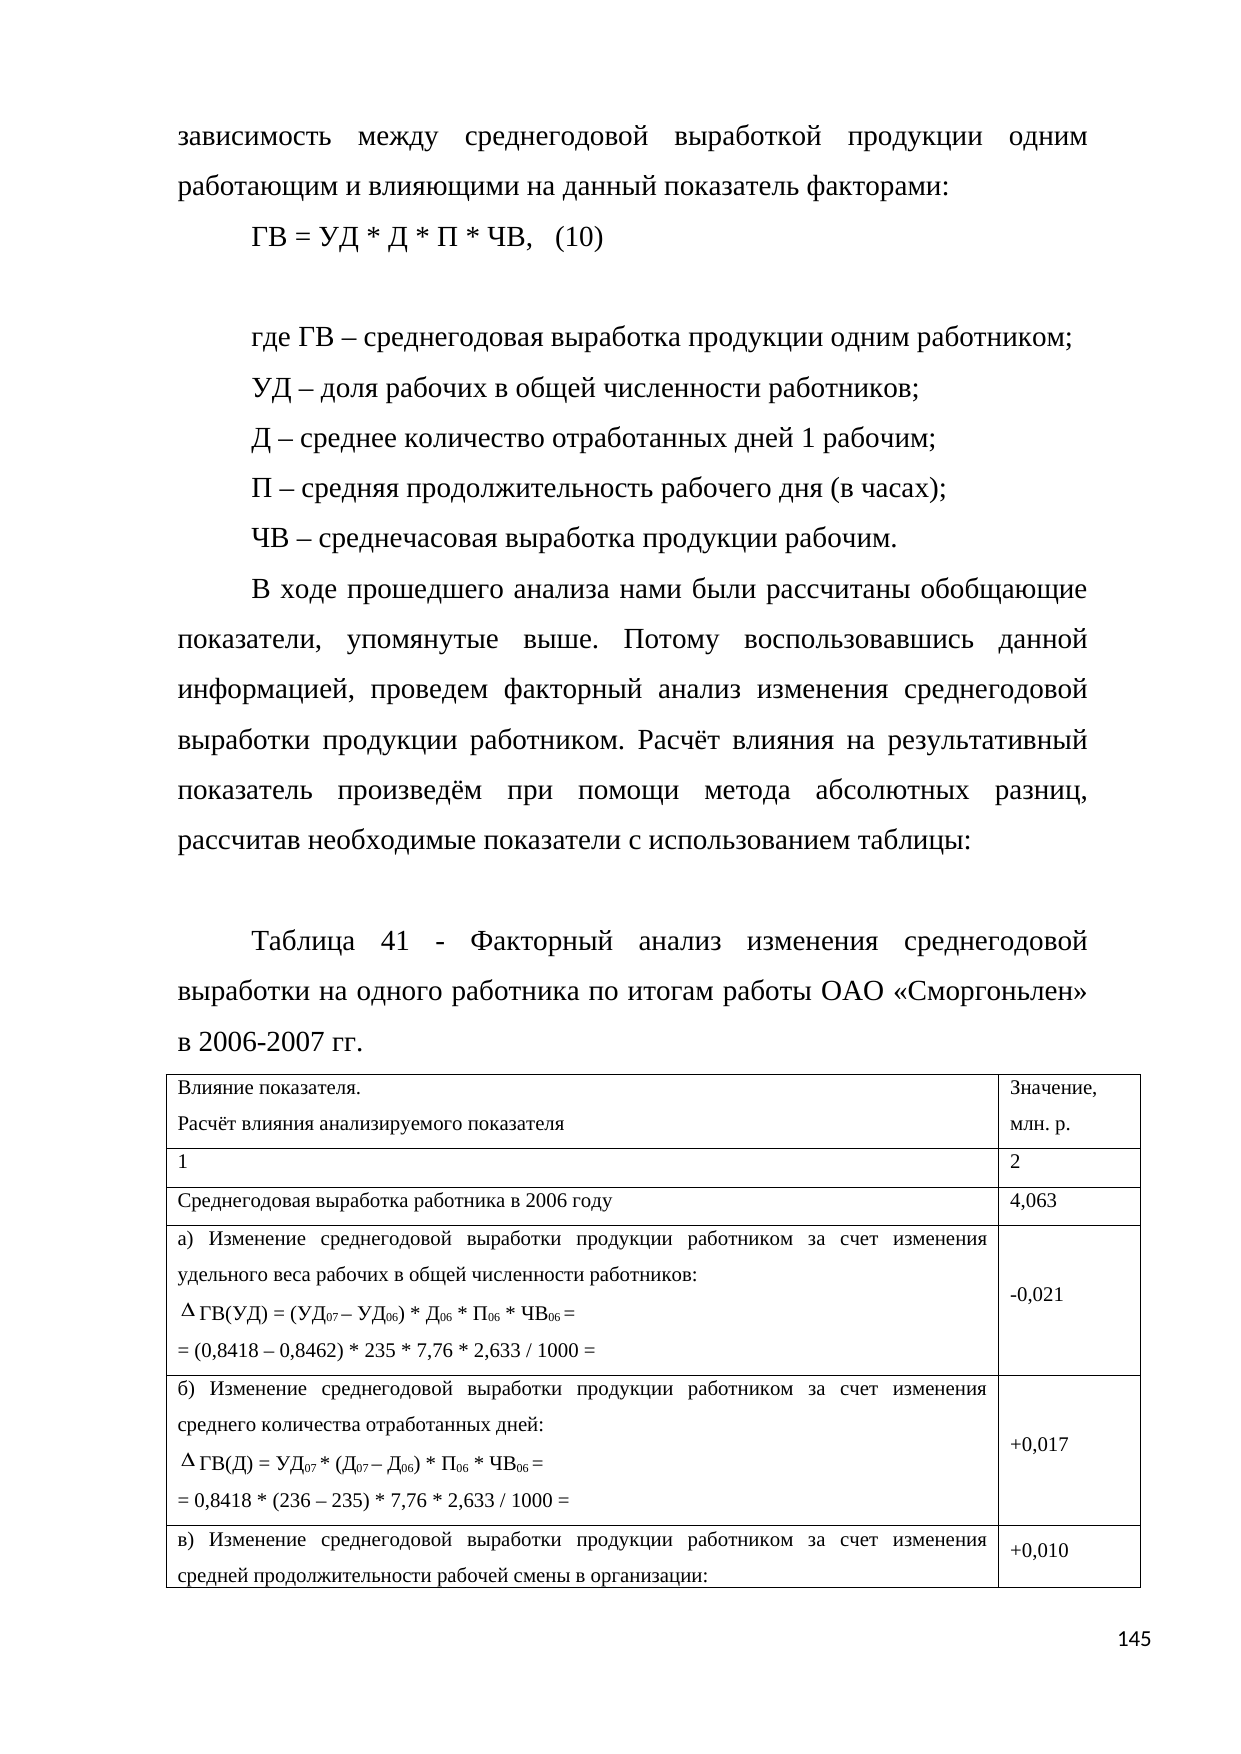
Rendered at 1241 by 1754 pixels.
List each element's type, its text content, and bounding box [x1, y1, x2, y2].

text где ГВ – среднегодовая выработка продукции одним работником; [177, 319, 1088, 353]
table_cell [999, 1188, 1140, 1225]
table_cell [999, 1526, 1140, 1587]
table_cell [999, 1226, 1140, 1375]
text П – средняя продолжительность рабочего дня (в часах); [177, 470, 1088, 504]
text В ходе прошедшего анализа нами были рассчитаны обобщающие показатели, упомянутые выше. Потому воспользовавшись данной информацией, проведем факторный анализ изменения среднегодовой выработки продукции работником. Расчёт влияния на результативный показатель произведём при помощи метода абсолютных разниц, рассчитав необходимые показатели с использованием таблицы: [177, 571, 1088, 856]
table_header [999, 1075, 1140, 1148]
text Таблица 41 - Факторный анализ изменения среднегодовой выработки на одного работника по итогам работы ОАО «Сморгоньлен» в 2006-2007 гг. [177, 923, 1088, 1057]
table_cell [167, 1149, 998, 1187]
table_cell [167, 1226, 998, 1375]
text ЧВ – среднечасовая выработка продукции рабочим. [177, 521, 1088, 554]
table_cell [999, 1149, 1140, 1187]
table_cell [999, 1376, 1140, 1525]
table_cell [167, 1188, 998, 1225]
text УД – доля рабочих в общей численности работников; [177, 370, 1088, 403]
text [177, 118, 1088, 202]
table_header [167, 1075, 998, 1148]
text Д – среднее количество отработанных дней 1 рабочим; [177, 420, 1088, 453]
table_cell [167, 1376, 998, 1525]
text ГВ = УД * Д * П * ЧВ, (10) [177, 219, 1088, 252]
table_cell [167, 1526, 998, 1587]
